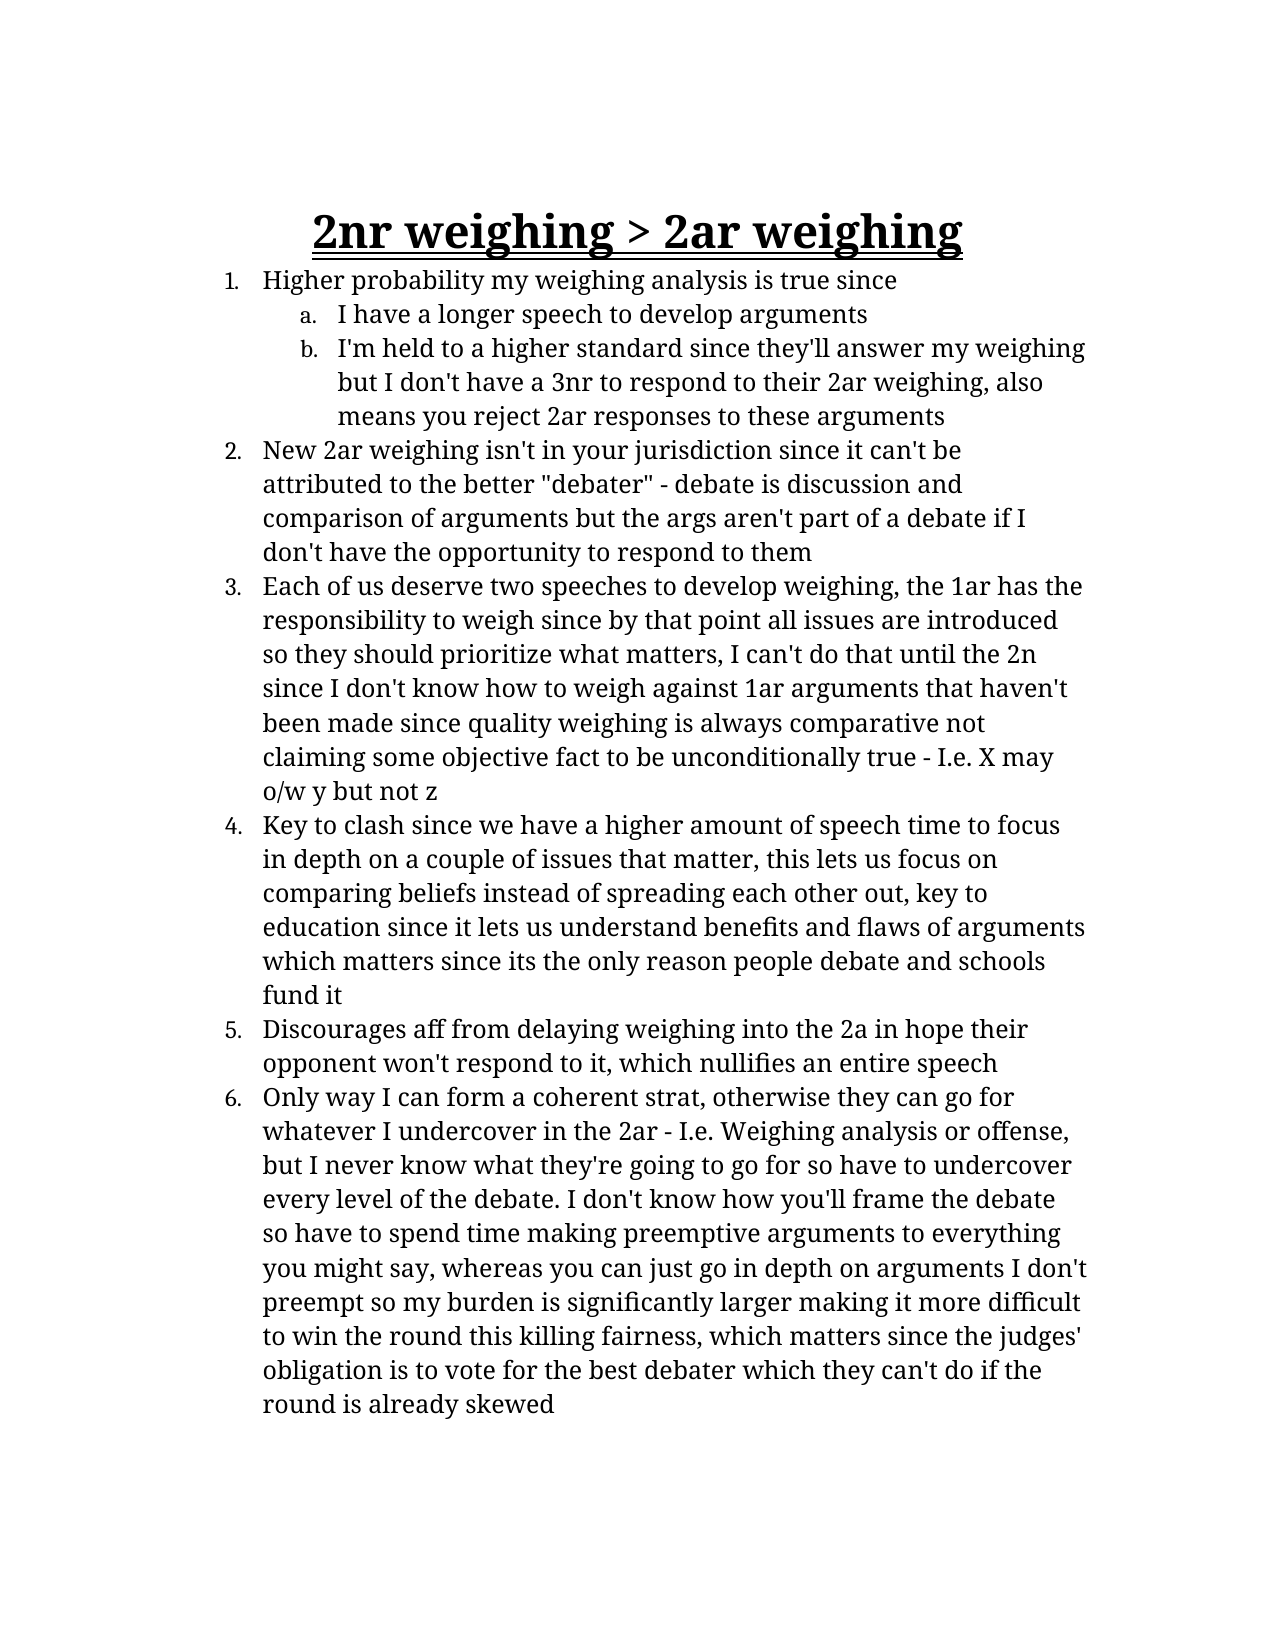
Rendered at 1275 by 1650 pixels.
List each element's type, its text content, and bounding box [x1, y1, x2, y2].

list Higher probability my weighing analysis is true since [225, 262, 1087, 296]
list Discourages aff from delaying weighing into the 2a in hope their opponent won't respond to it, which nullifies an entire speech [225, 1012, 1087, 1080]
list I have a longer speech to develop arguments [300, 296, 1087, 331]
list I'm held to a higher standard since they'll answer my weighing but I don't have a 3nr to respond to their 2ar weighing, also means you reject 2ar responses to these arguments [300, 331, 1087, 433]
list Key to clash since we have a higher amount of speech time to focus in depth on a couple of issues that matter, this lets us focus on comparing beliefs instead of spreading each other out, key to education since it lets us understand benefits and flaws of arguments which matters since its the only reason people debate and schools fund it [225, 807, 1087, 1012]
list Each of us deserve two speeches to develop weighing, the 1ar has the responsibility to weigh since by that point all issues are introduced so they should prioritize what matters, I can't do that until the 2n since I don't know how to weigh against 1ar arguments that haven't been made since quality weighing is always comparative not claiming some objective fact to be unconditionally true - I.e. X may o/w y but not z [225, 569, 1087, 807]
list Only way I can form a coherent strat, otherwise they can go for whatever I undercover in the 2ar - I.e. Weighing analysis or offense, but I never know what they're going to go for so have to undercover every level of the debate. I don't know how you'll frame the debate so have to spend time making preemptive arguments to everything you might say, whereas you can just go in depth on arguments I don't preempt so my burden is significantly larger making it more difficult to win the round this killing fairness, which matters since the judges' obligation is to vote for the best debater which they can't do if the round is already skewed [225, 1080, 1087, 1421]
list New 2ar weighing isn't in your jurisdiction since it can't be attributed to the better "debater" - debate is discussion and comparison of arguments but the args aren't part of a debate if I don't have the opportunity to respond to them [225, 433, 1087, 569]
subtitle 2nr weighing > 2ar weighing [187, 200, 1087, 262]
